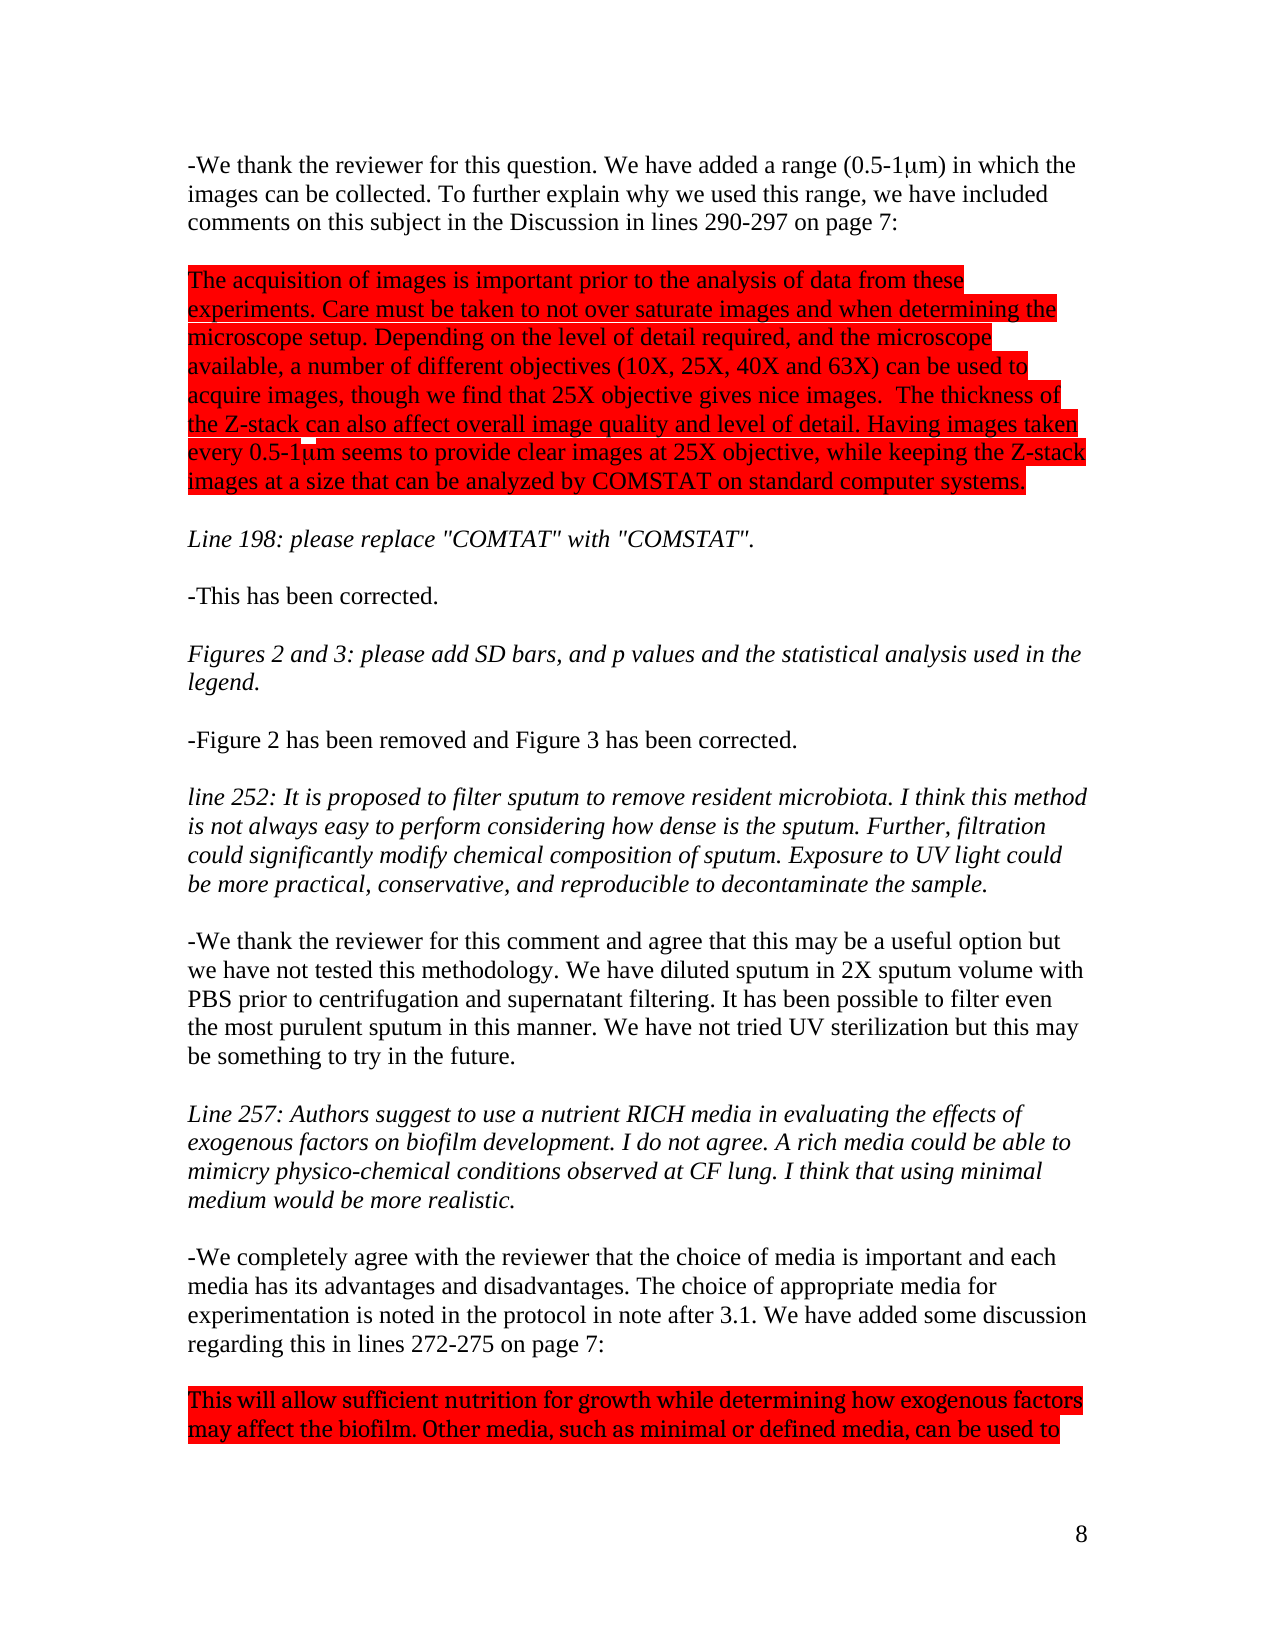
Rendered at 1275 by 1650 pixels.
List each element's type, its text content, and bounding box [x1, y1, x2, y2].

text -We completely agree with the reviewer that the choice of media is important and each media has its advantages and disadvantages. The choice of appropriate media for experimentation is noted in the protocol in note after 3.1. We have added some discussion regarding this in lines 272-275 on page 7: [187, 1242, 1087, 1357]
text -We thank the reviewer for this question. We have added a range (0.5-1m) in which the images can be collected. To further explain why we used this range, we have included comments on this subject in the Discussion in lines 290-297 on page 7: [187, 150, 1087, 236]
text The acquisition of images is important prior to the analysis of data from these experiments. Care must be taken to not over saturate images and when determining the microscope setup. Depending on the level of detail required, and the microscope available, a number of different objectives (10X, 25X, 40X and 63X) can be used to acquire images, though we find that 25X objective gives nice images. The thickness of the Z-stack can also affect overall image quality and level of detail. Having images taken every 0.5-1m seems to provide clear images at 25X objective, while keeping the Z-stack images at a size that can be analyzed by COMSTAT on standard computer systems. [187, 265, 1087, 495]
text -We thank the reviewer for this comment and agree that this may be a useful option but we have not tested this methodology. We have diluted sputum in 2X sputum volume with PBS prior to centrifugation and supernatant filtering. It has been possible to filter even the most purulent sputum in this manner. We have not tried UV sterilization but this may be something to try in the future. [187, 926, 1087, 1070]
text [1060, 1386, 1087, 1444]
text -This has been corrected. [187, 581, 1087, 610]
text Figures 2 and 3: please add SD bars, and p values and the statistical analysis used in the legend. [187, 610, 1087, 696]
text Line 198: please replace "COMTAT" with "COMSTAT". [187, 495, 1087, 552]
text Line 257: Authors suggest to use a nutrient RICH media in evaluating the effects of exogenous factors on biofilm development. I do not agree. A rich media could be able to mimicry physico-chemical conditions observed at CF lung. I think that using minimal medium would be more realistic. [187, 1070, 1087, 1214]
text line 252: It is proposed to filter sputum to remove resident microbiota. I think this method is not always easy to perform considering how dense is the sputum. Further, filtration could significantly modify chemical composition of sputum. Exposure to UV light could be more practical, conservative, and reproducible to decontaminate the sample. [187, 754, 1087, 897]
text -Figure 2 has been removed and Figure 3 has been corrected. [187, 725, 1087, 754]
